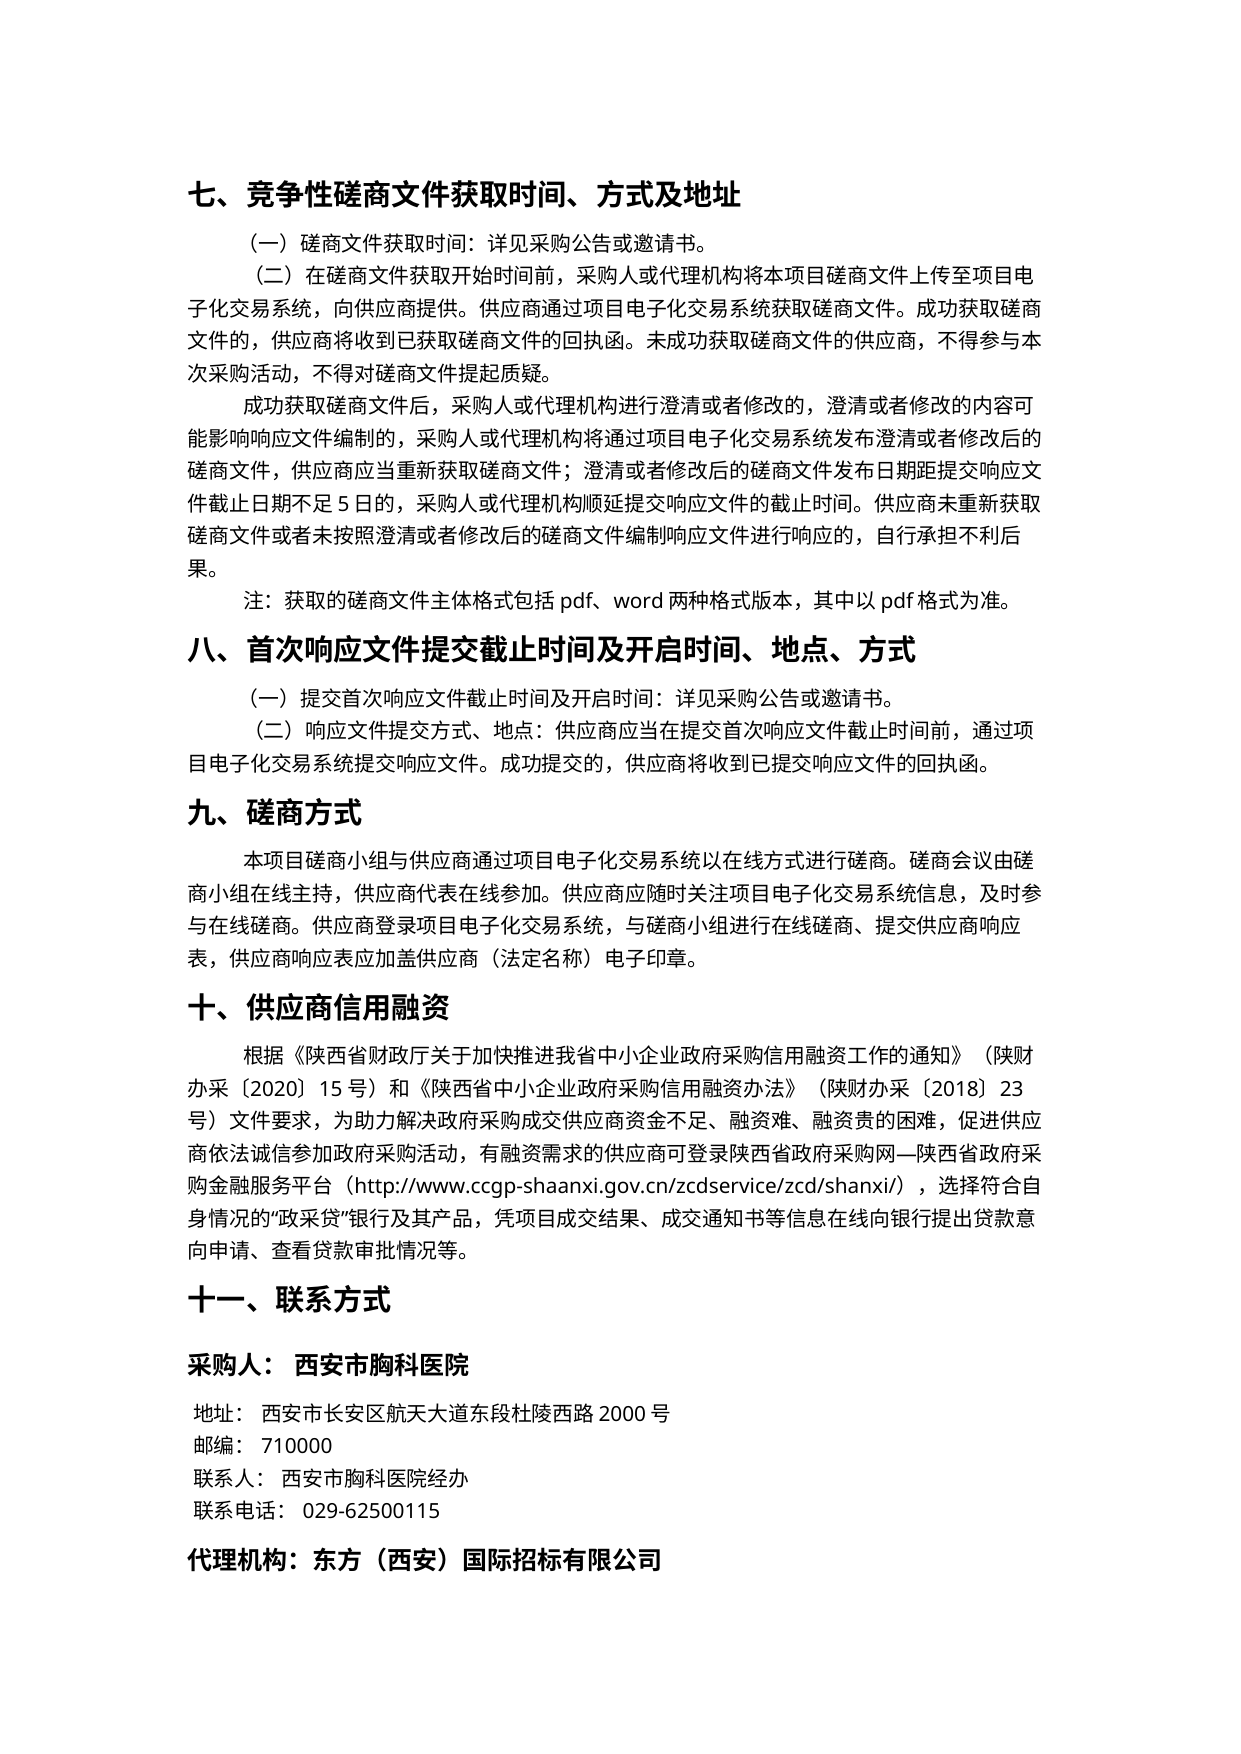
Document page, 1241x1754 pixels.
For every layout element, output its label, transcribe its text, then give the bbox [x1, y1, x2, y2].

text 联系人： 西安市胸科医院经办 [187, 1462, 1053, 1494]
text （二）响应文件提交方式、地点：供应商应当在提交首次响应文件截止时间前，通过项目电子化交易系统提交响应文件。成功提交的，供应商将收到已提交响应文件的回执函。 [187, 714, 1053, 779]
text （一）磋商文件获取时间：详见采购公告或邀请书。 [187, 227, 1053, 259]
text 七、竞争性磋商文件获取时间、方式及地址 [187, 162, 1053, 227]
text 十一、联系方式 [187, 1267, 1053, 1332]
text （一）提交首次响应文件截止时间及开启时间：详见采购公告或邀请书。 [187, 682, 1053, 714]
text 采购人： 西安市胸科医院 [187, 1332, 1053, 1397]
text 九、磋商方式 [187, 779, 1053, 844]
text 根据《陕西省财政厅关于加快推进我省中小企业政府采购信用融资工作的通知》（陕财办采〔2020〕15 号）和《陕西省中小企业政府采购信用融资办法》（陕财办采〔2018〕23 号）文件要求，为助力解决政府采购成交供应商资金不足、融资难、融资贵的困难，促进供应商依法诚信参加政府采购活动，有融资需求的供应商可登录陕西省政府采购网—陕西省政府采购金融服务平台（http://www.ccgp-shaanxi.gov.cn/zcdservice/zcd/shanxi/），选择符合自身情况的“政采贷”银行及其产品，凭项目成交结果、成交通知书等信息在线向银行提出贷款意向申请、查看贷款审批情况等。 [187, 1039, 1053, 1267]
text 联系电话： 029-62500115 [187, 1494, 1053, 1527]
text 注：获取的磋商文件主体格式包括pdf、word两种格式版本，其中以pdf格式为准。 [187, 584, 1053, 617]
text 邮编： 710000 [187, 1429, 1053, 1462]
text 本项目磋商小组与供应商通过项目电子化交易系统以在线方式进行磋商。磋商会议由磋商小组在线主持，供应商代表在线参加。供应商应随时关注项目电子化交易系统信息，及时参与在线磋商。供应商登录项目电子化交易系统，与磋商小组进行在线磋商、提交供应商响应表，供应商响应表应加盖供应商（法定名称）电子印章。 [187, 844, 1053, 974]
text 十、供应商信用融资 [187, 974, 1053, 1039]
text 代理机构：东方（西安）国际招标有限公司 [187, 1527, 1053, 1592]
text 成功获取磋商文件后，采购人或代理机构进行澄清或者修改的，澄清或者修改的内容可能影响响应文件编制的，采购人或代理机构将通过项目电子化交易系统发布澄清或者修改后的磋商文件，供应商应当重新获取磋商文件；澄清或者修改后的磋商文件发布日期距提交响应文件截止日期不足5日的，采购人或代理机构顺延提交响应文件的截止时间。供应商未重新获取磋商文件或者未按照澄清或者修改后的磋商文件编制响应文件进行响应的，自行承担不利后果。 [187, 389, 1053, 584]
text 地址： 西安市长安区航天大道东段杜陵西路2000号 [187, 1397, 1053, 1429]
text 八、首次响应文件提交截止时间及开启时间、地点、方式 [187, 617, 1053, 682]
text （二）在磋商文件获取开始时间前，采购人或代理机构将本项目磋商文件上传至项目电子化交易系统，向供应商提供。供应商通过项目电子化交易系统获取磋商文件。成功获取磋商文件的，供应商将收到已获取磋商文件的回执函。未成功获取磋商文件的供应商，不得参与本次采购活动，不得对磋商文件提起质疑。 [187, 259, 1053, 389]
